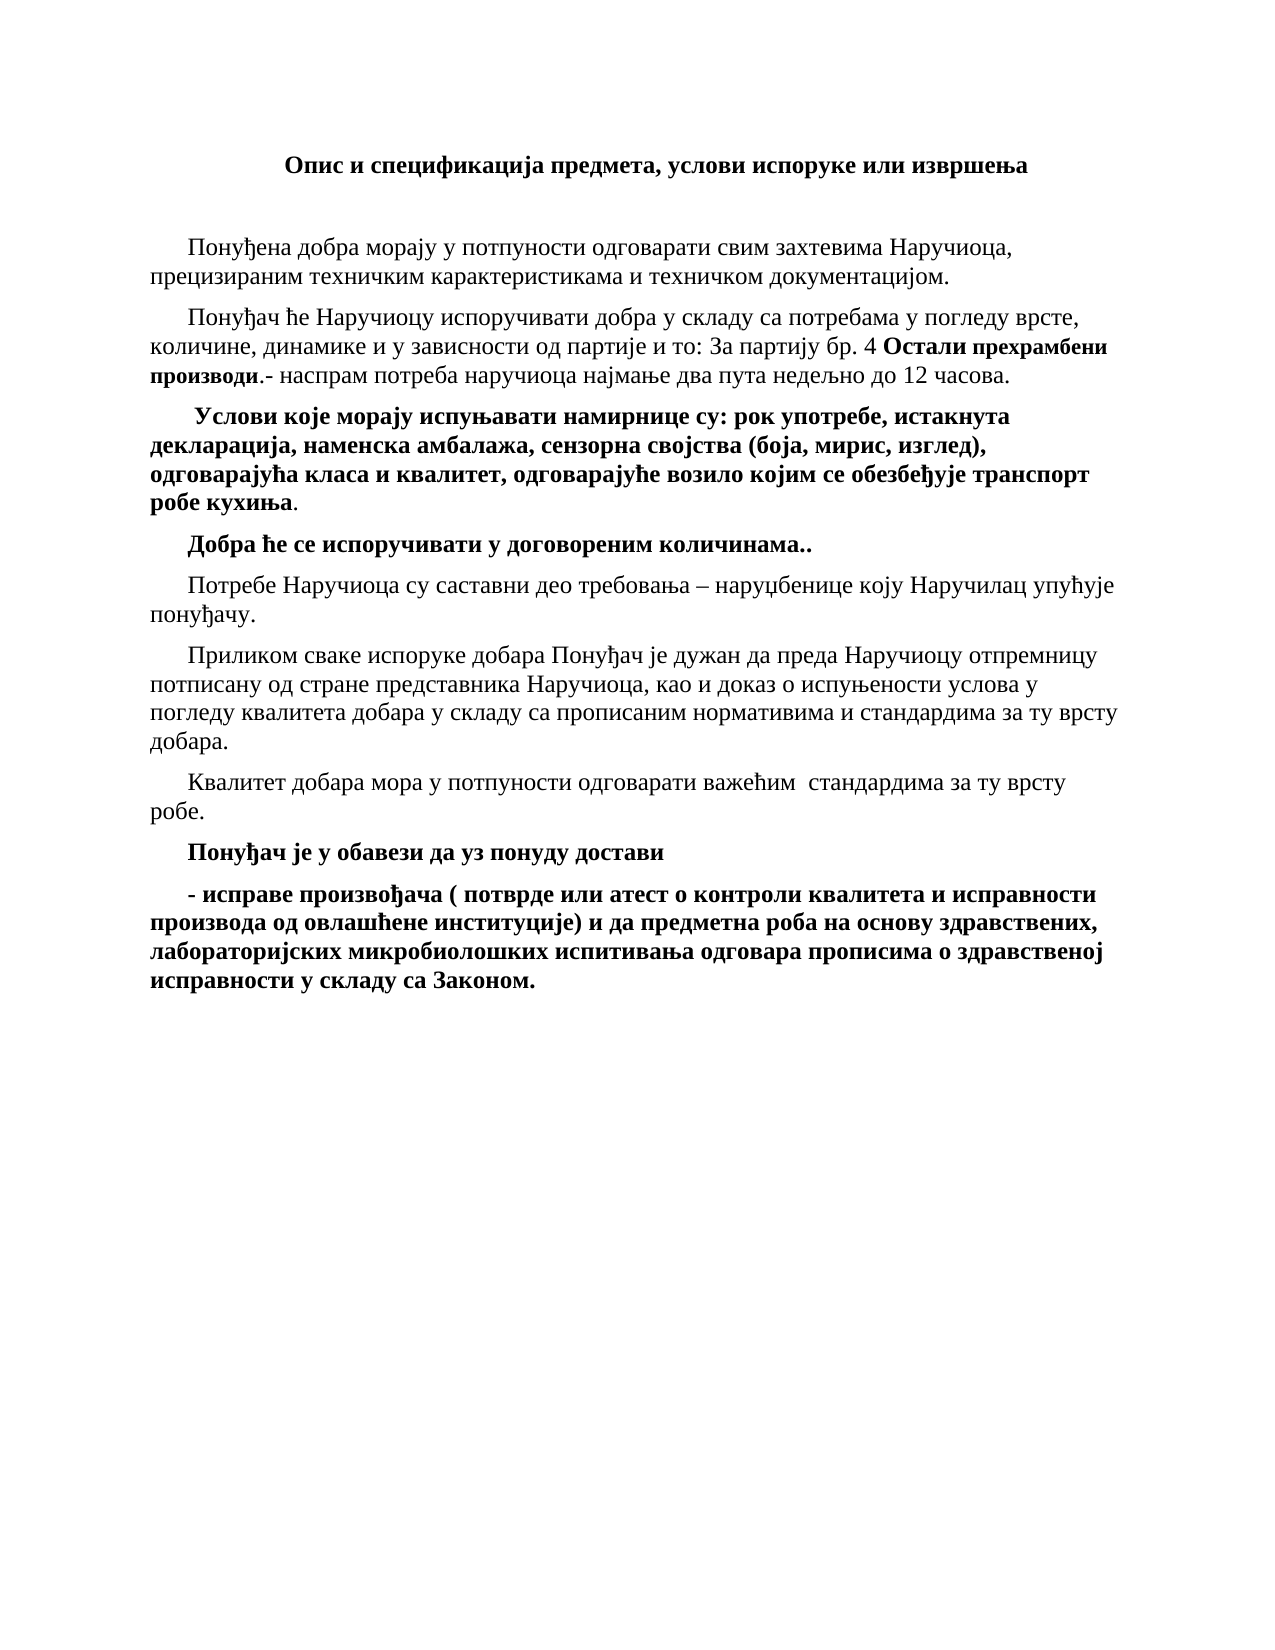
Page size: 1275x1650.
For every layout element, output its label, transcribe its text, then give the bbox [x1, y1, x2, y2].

text Понуђач ће Наручиоцу испоручивати добра у складу са потребама у погледу врсте, количине, динамике и у зависности од партије и то: За партију бр. 4 Остали прехрамбени производи.- наспрам потреба наручиоца најмање два пута недељно до 12 часова. [150, 302, 1125, 389]
text Потребе Наручиоца су саставни део требовања – наруџбенице коју Наручилац упућује понуђачу. [150, 570, 1125, 627]
text Квалитет добара мора у потпуности одговарати важећим стандардима за ту врсту робе. [150, 767, 1125, 825]
text Добра ће се испоручивати у договореним количинама.. [150, 529, 1125, 557]
text Приликом сваке испоруке добара Понуђач је дужан да преда Наручиоцу отпремницу потписану од стране представника Наручиоца, као и доказ о испуњености услова у погледу квалитета добара у складу са прописаним нормативима и стандардима за ту врсту добара. [150, 640, 1125, 755]
text Понуђена добра морају у потпуности одговарати свим захтевима Наручиоца, прецизираним техничким карактеристикама и техничком документацијом. [150, 232, 1125, 290]
text Понуђач је у обавези да уз понуду достави [150, 837, 1125, 866]
text - исправе произвођача ( потврде или атест о контроли квалитета и исправности производа од овлашћене институције) и да предметна роба на основу здравствених, лабораторијских микробиолошких испитивања одговара прописима о здравственој исправности у складу са Законом. [150, 879, 1125, 994]
text Опис и спецификација предмета, услови испоруке или извршења [150, 150, 1125, 179]
text Услови које морају испуњавати намирнице су: рок употребе, истакнута декларација, наменска амбалажа, сензорна својства (боја, мирис, изглед), одговарајућа класа и квалитет, одговарајуће возило којим се обезбеђује транспорт робе кухиња. [150, 401, 1125, 516]
